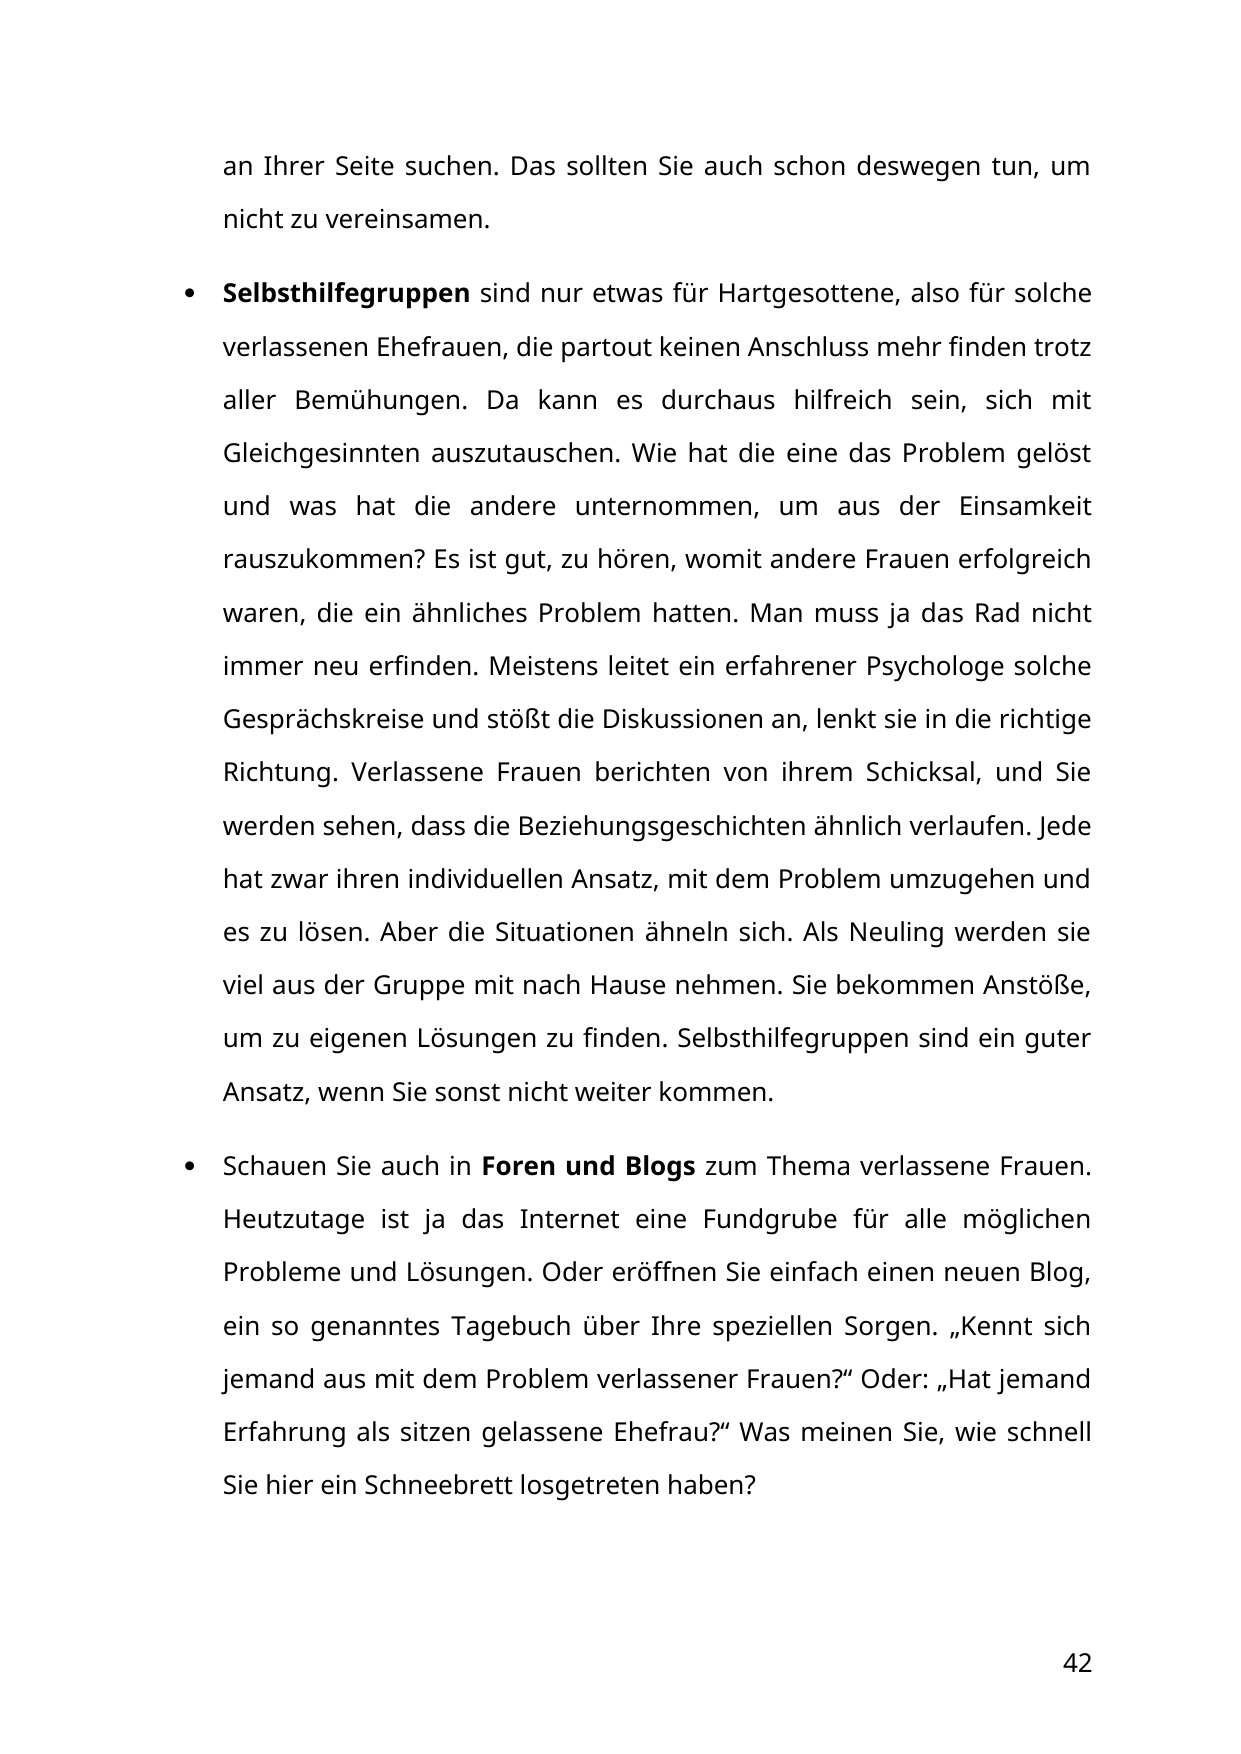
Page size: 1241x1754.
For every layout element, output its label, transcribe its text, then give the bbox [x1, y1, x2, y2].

list Selbsthilfegruppen sind nur etwas für Hartgesottene, also für solche verlassenen Ehefrauen, die partout keinen Anschluss mehr finden trotz aller Bemühungen. Da kann es durchaus hilfreich sein, sich mit Gleichgesinnten auszutauschen. Wie hat die eine das Problem gelöst und was hat die andere unternommen, um aus der Einsamkeit rauszukommen? Es ist gut, zu hören, womit andere Frauen erfolgreich waren, die ein ähnliches Problem hatten. Man muss ja das Rad nicht immer neu erfinden. Meistens leitet ein erfahrener Psychologe solche Gesprächskreise und stößt die Diskussionen an, lenkt sie in die richtige Richtung. Verlassene Frauen berichten von ihrem Schicksal, und Sie werden sehen, dass die Beziehungsgeschichten ähnlich verlaufen. Jede hat zwar ihren individuellen Ansatz, mit dem Problem umzugehen und es zu lösen. Aber die Situationen ähneln sich. Als Neuling werden sie viel aus der Gruppe mit nach Hause nehmen. Sie bekommen Anstöße, um zu eigenen Lösungen zu finden. Selbsthilfegruppen sind ein guter Ansatz, wenn Sie sonst nicht weiter kommen. [185, 275, 1093, 1109]
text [223, 148, 1093, 236]
list Schauen Sie auch in Foren und Blogs zum Thema verlassene Frauen. Heutzutage ist ja das Internet eine Fundgrube für alle möglichen Probleme und Lösungen. Oder eröffnen Sie einfach einen neuen Blog, ein so genanntes Tagebuch über Ihre speziellen Sorgen. „Kennt sich jemand aus mit dem Problem verlassener Frauen?“ Oder: „Hat jemand Erfahrung als sitzen gelassene Ehefrau?“ Was meinen Sie, wie schnell Sie hier ein Schneebrett losgetreten haben? [185, 1147, 1093, 1502]
